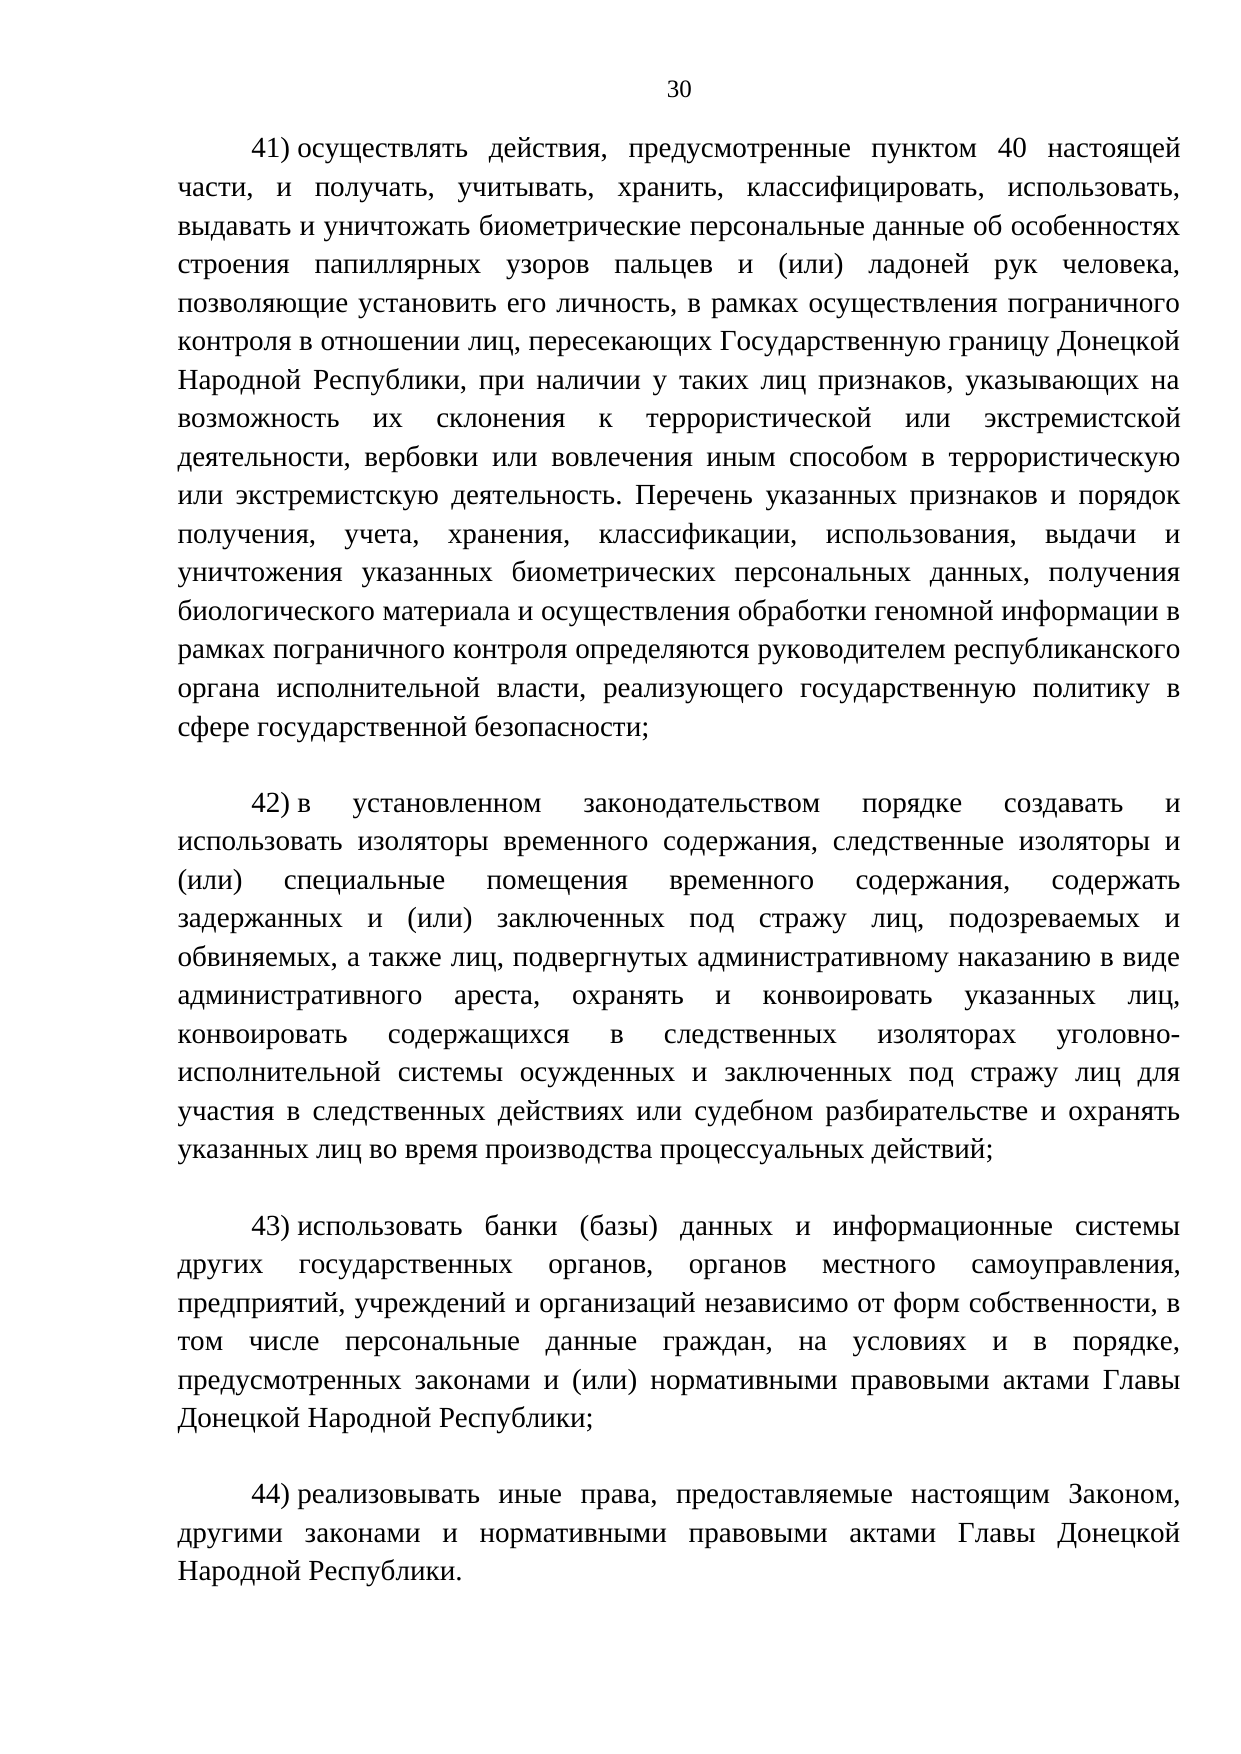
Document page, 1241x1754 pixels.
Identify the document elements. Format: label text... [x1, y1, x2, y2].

text 41) осуществлять действия, предусмотренные пунктом 40 настоящей части, и получать, учитывать, хранить, классифицировать, использовать, выдавать и уничтожать биометрические персональные данные об особенностях строения папиллярных узоров пальцев и (или) ладоней рук человека, позволяющие установить его личность, в рамках осуществления пограничного контроля в отношении лиц, пересекающих Государственную границу Донецкой Народной Республики, при наличии у таких лиц признаков, указывающих на возможность их склонения к террористической или экстремистской деятельности, вербовки или вовлечения иным способом в террористическую или экстремистскую деятельность. Перечень указанных признаков и порядок получения, учета, хранения, классификации, использования, выдачи и уничтожения указанных биометрических персональных данных, получения биологического материала и осуществления обработки геномной информации в рамках пограничного контроля определяются руководителем республиканского органа исполнительной власти, реализующего государственную политику в сфере государственной безопасности; [177, 131, 1181, 742]
text 43) использовать банки (базы) данных и информационные системы других государственных органов, органов местного самоуправления, предприятий, учреждений и организаций независимо от форм собственности, в том числе персональные данные граждан, на условиях и в порядке, предусмотренных законами и (или) нормативными правовыми актами Главы Донецкой Народной Республики; [177, 1208, 1181, 1434]
text 42) в установленном законодательством порядке создавать и использовать изоляторы временного содержания, следственные изоляторы и (или) специальные помещения временного содержания, содержать задержанных и (или) заключенных под стражу лиц, подозреваемых и обвиняемых, а также лиц, подвергнутых административному наказанию в виде административного ареста, охранять и конвоировать указанных лиц, конвоировать содержащихся в следственных изоляторах уголовно-исполнительной системы осужденных и заключенных под стражу лиц для участия в следственных действиях или судебном разбирательстве и охранять указанных лиц во время производства процессуальных действий; [177, 785, 1181, 1165]
text 44) реализовывать иные права, предоставляемые настоящим Законом, другими законами и нормативными правовыми актами Главы Донецкой Народной Республики. [177, 1476, 1181, 1587]
